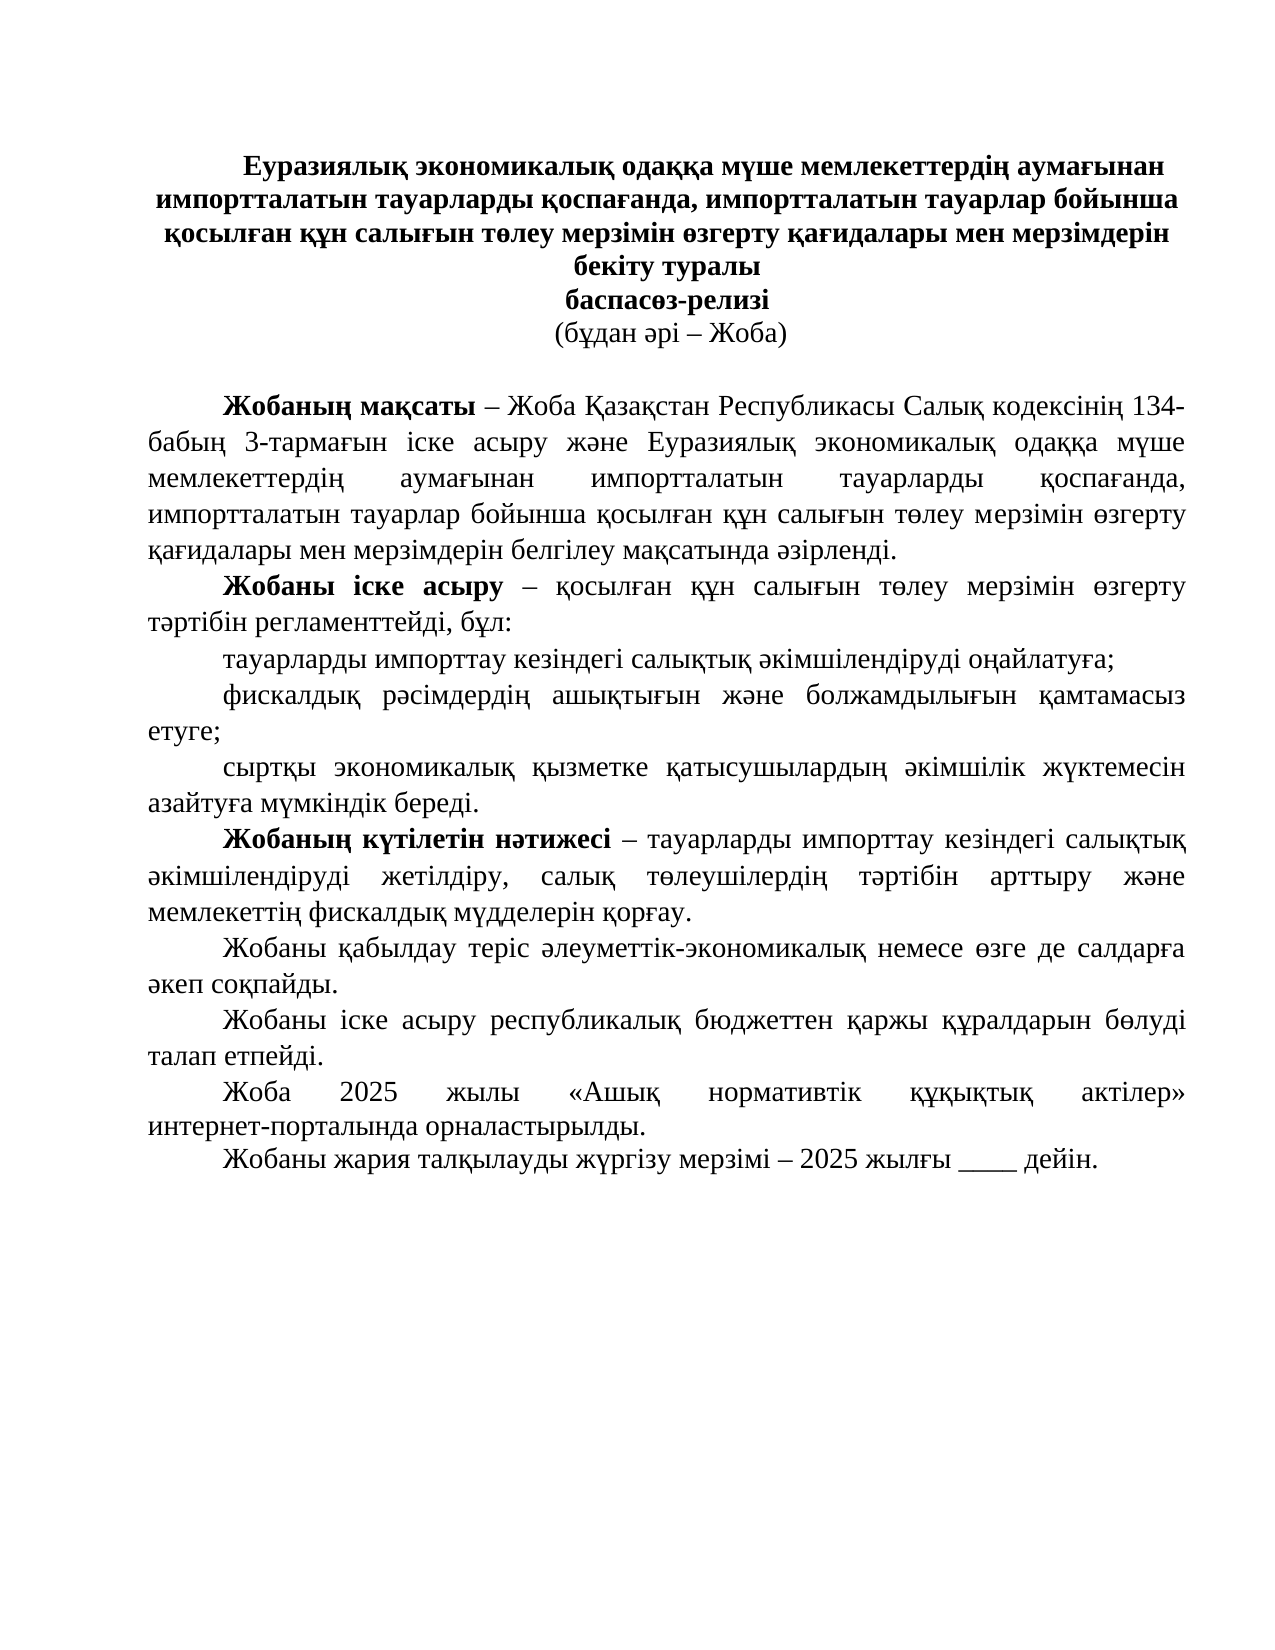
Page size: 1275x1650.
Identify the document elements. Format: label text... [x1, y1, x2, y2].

text Жобаны іске асыру республикалық бюджеттен қаржы құралдарын бөлуді талап етпейді. [148, 1002, 1186, 1072]
text Еуразиялық экономикалық одаққа мүше мемлекеттердің аумағынан импортталатын тауарларды қоспағанда, импортталатын тауарлар бойынша қосылған құн салығын төлеу мерзімін өзгерту қағидалары мен мерзімдерін бекіту туралы [148, 148, 1186, 282]
text Жобаның мақсаты – Жоба Қазақстан Республикасы Салық кодексінің 134-бабың 3-тармағын іске асыру және Еуразиялық экономикалық одаққа мүше мемлекеттердің аумағынан импортталатын тауарларды қоспағанда, импортталатын тауарлар бойынша қосылған құн салығын төлеу мерзімін өзгерту қағидалары мен мерзімдерін белгілеу мақсатында әзірленді. [148, 388, 1186, 566]
text Жобаның күтілетін нәтижесі – тауарларды импорттау кезіндегі салықтық әкімшілендіруді жетілдіру, салық төлеушілердің тәртібін арттыру және мемлекеттің фискалдық мүдделерін қорғау. [148, 821, 1186, 927]
text Жобаны іске асыру – қосылған құн салығын төлеу мерзімін өзгерту тәртібін регламенттейді, бұл: [148, 568, 1186, 638]
text (бұдан әрі – Жоба) [148, 315, 1186, 349]
text Жоба 2025 жылы «Ашық нормативтік құқықтық актілер» интернет-порталында орналастырылды. [148, 1074, 1186, 1142]
text баспасөз-релизі [148, 282, 1186, 315]
text тауарларды импорттау кезіндегі салықтық әкімшілендіруді оңайлатуға; [148, 641, 1186, 674]
text Жобаны қабылдау теріс әлеуметтік-экономикалық немесе өзге де салдарға әкеп соқпайды. [148, 930, 1186, 999]
text Жобаны жария талқылауды жүргізу мерзімі – 2025 жылғы ____ дейін. [148, 1142, 1186, 1175]
text сыртқы экономикалық қызметке қатысушылардың әкімшілік жүктемесін азайтуға мүмкіндік береді. [148, 749, 1186, 819]
text фискалдық рәсімдердің ашықтығын және болжамдылығын қамтамасыз етуге; [148, 677, 1186, 747]
